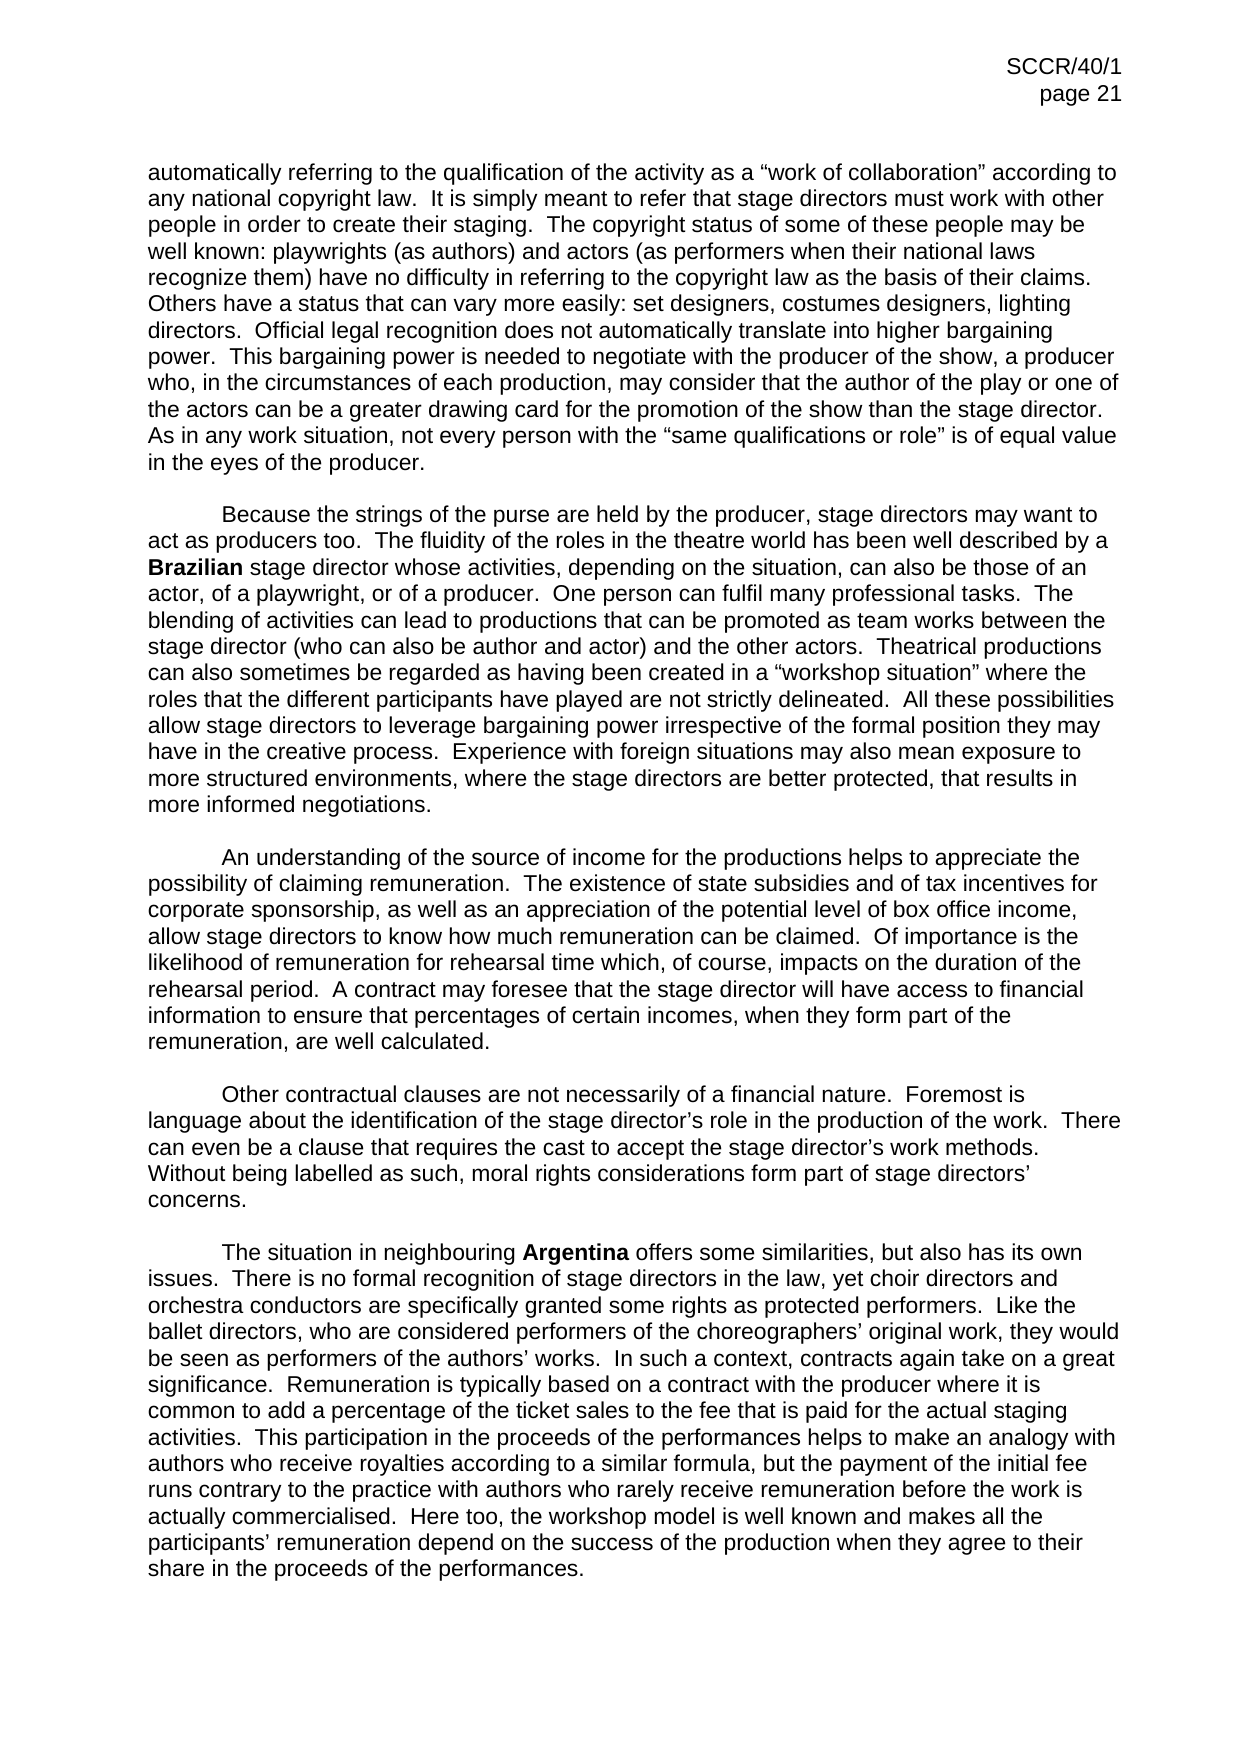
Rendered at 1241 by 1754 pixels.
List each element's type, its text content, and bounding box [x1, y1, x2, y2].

text The situation in neighbouring Argentina offers some similarities, but also has its own issues. There is no formal recognition of stage directors in the law, yet choir directors and orchestra conductors are specifically granted some rights as protected performers. Like the ballet directors, who are considered performers of the choreographers’ original work, they would be seen as performers of the authors’ works. In such a context, contracts again take on a great significance. Remuneration is typically based on a contract with the producer where it is common to add a percentage of the ticket sales to the fee that is paid for the actual staging activities. This participation in the proceeds of the performances helps to make an analogy with authors who receive royalties according to a similar formula, but the payment of the initial fee runs contrary to the practice with authors who rarely receive remuneration before the work is actually commercialised. Here too, the workshop model is well known and makes all the participants’ remuneration depend on the success of the production when they agree to their share in the proceeds of the performances. [148, 1239, 1122, 1582]
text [148, 158, 1122, 475]
text An understanding of the source of income for the productions helps to appreciate the possibility of claiming remuneration. The existence of state subsidies and of tax incentives for corporate sponsorship, as well as an appreciation of the potential level of box office income, allow stage directors to know how much remuneration can be claimed. Of importance is the likelihood of remuneration for rehearsal time which, of course, impacts on the duration of the rehearsal period. A contract may foresee that the stage director will have access to financial information to ensure that percentages of certain incomes, when they form part of the remuneration, are well calculated. [148, 844, 1122, 1054]
text Other contractual clauses are not necessarily of a financial nature. Foremost is language about the identification of the stage director’s role in the production of the work. There can even be a clause that requires the cast to accept the stage director’s work methods. Without being labelled as such, moral rights considerations form part of stage directors’ concerns. [148, 1081, 1122, 1213]
text Because the strings of the purse are held by the producer, stage directors may want to act as producers too. The fluidity of the roles in the theatre world has been well described by a Brazilian stage director whose activities, depending on the situation, can also be those of an actor, of a playwright, or of a producer. One person can fulfil many professional tasks. The blending of activities can lead to productions that can be promoted as team works between the stage director (who can also be author and actor) and the other actors. Theatrical productions can also sometimes be regarded as having been created in a “workshop situation” where the roles that the different participants have played are not strictly delineated. All these possibilities allow stage directors to leverage bargaining power irrespective of the formal position they may have in the creative process. Experience with foreign situations may also mean exposure to more structured environments, where the stage directors are better protected, that results in more informed negotiations. [148, 501, 1122, 817]
